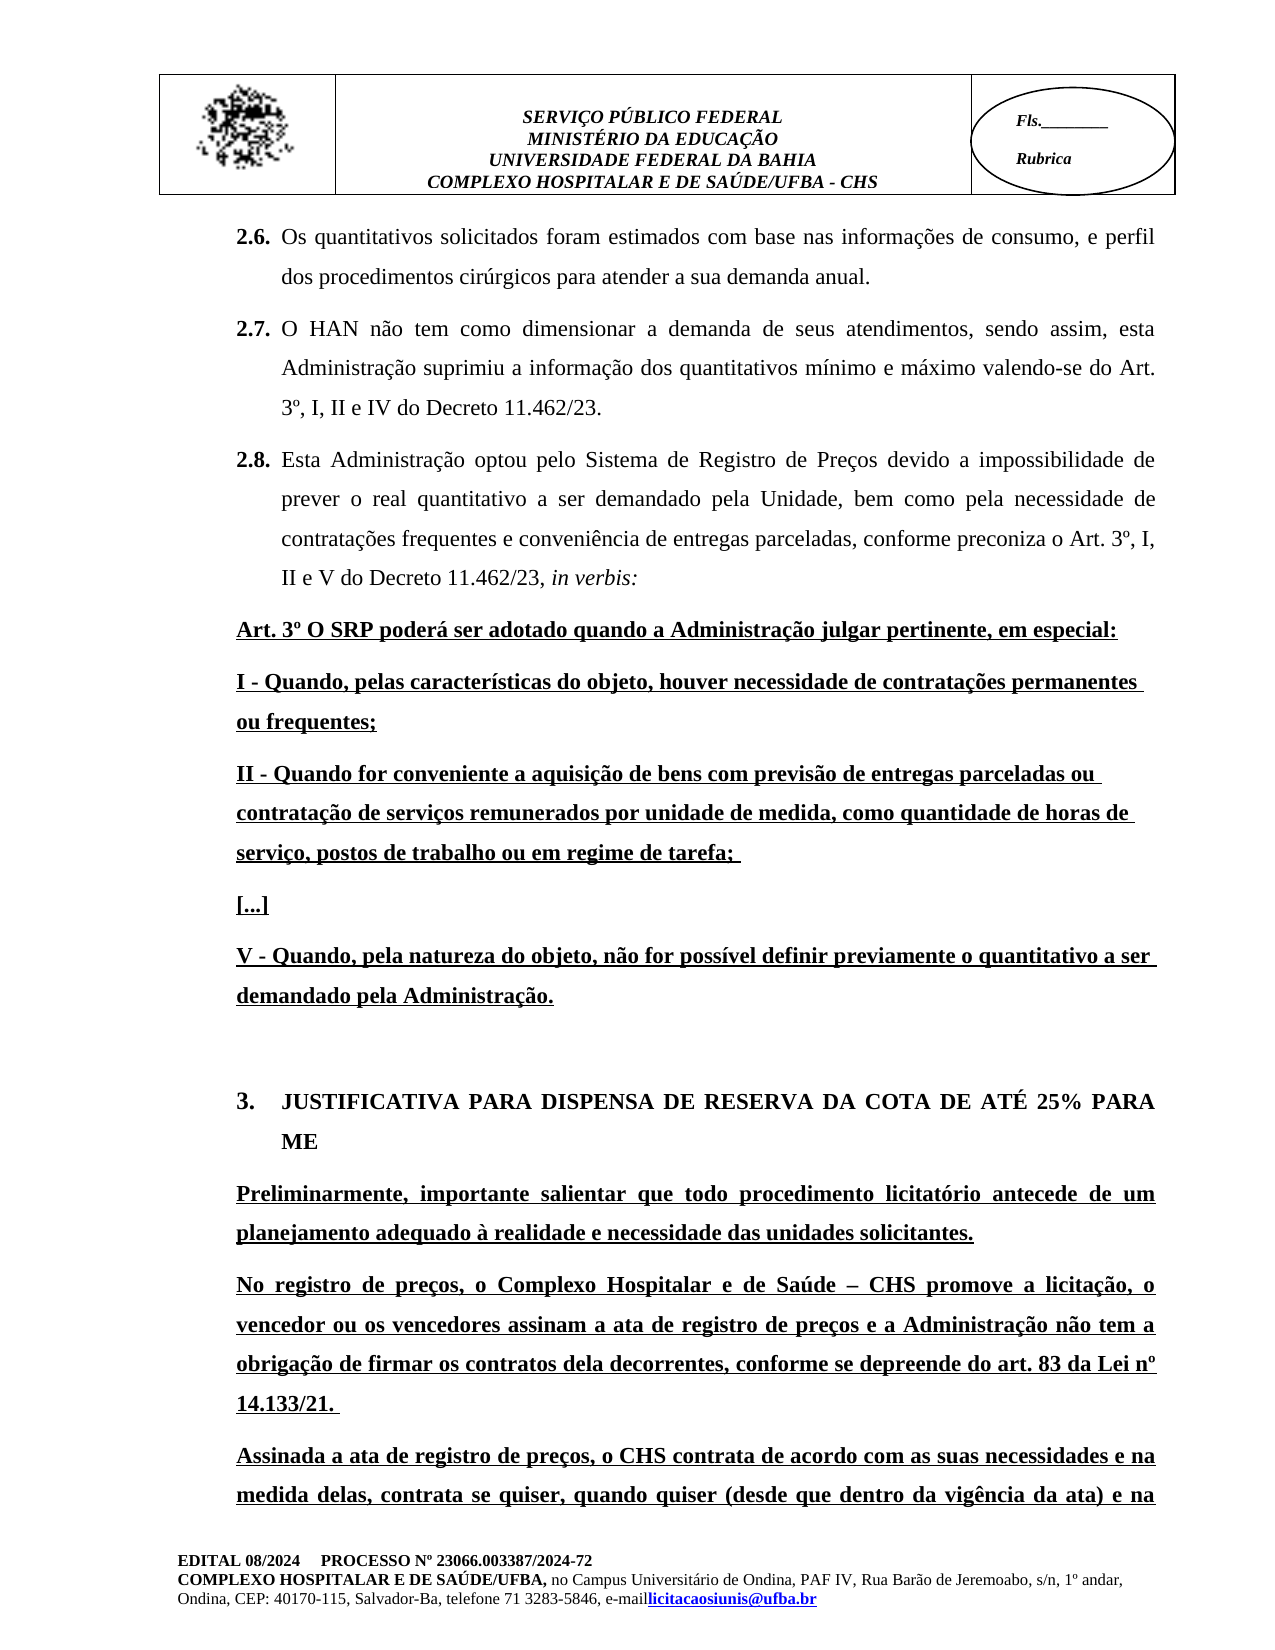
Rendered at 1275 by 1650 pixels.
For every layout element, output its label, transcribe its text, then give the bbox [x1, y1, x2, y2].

text II - Quando for conveniente a aquisição de bens com previsão de entregas parceladas ou contratação de serviços remunerados por unidade de medida, como quantidade de horas de serviço, postos de trabalho ou em regime de tarefa; [236, 760, 1157, 865]
list O HAN não tem como dimensionar a demanda de seus atendimentos, sendo assim, esta Administração suprimiu a informação dos quantitativos mínimo e máximo valendo-se do Art. 3º, I, II e IV do Decreto 11.462/23. [236, 315, 1157, 420]
text I - Quando, pelas características do objeto, houver necessidade de contratações permanentes ou frequentes; [236, 668, 1157, 734]
text [...] [236, 891, 1157, 917]
text Preliminarmente, importante salientar que todo procedimento licitatório antecede de um planejamento adequado à realidade e necessidade das unidades solicitantes. [236, 1180, 1157, 1246]
text V - Quando, pela natureza do objeto, não for possível definir previamente o quantitativo a ser demandado pela Administração. [236, 943, 1157, 965]
text No registro de preços, o Complexo Hospitalar e de Saúde – CHS promove a licitação, o vencedor ou os vencedores assinam a ata de registro de preços e a Administração não tem a obrigação de firmar os contratos dela decorrentes, conforme se depreende do art. 83 da Lei nº 14.133/21. [236, 1271, 1157, 1373]
text Art. 3º O SRP poderá ser adotado quando a Administração julgar pertinente, em especial: [236, 616, 1157, 643]
text No registro de preços, o Complexo Hospitalar e de Saúde – CHS promove a licitação, o vencedor ou os vencedores assinam a ata de registro de preços e a Administração não tem a obrigação de firmar os contratos dela decorrentes, conforme se depreende do art. 83 da Lei nº 14.133/21. [236, 1374, 1157, 1416]
list Esta Administração optou pelo Sistema de Registro de Preços devido a impossibilidade de prever o real quantitativo a ser demandado pela Unidade, bem como pela necessidade de contratações frequentes e conveniência de entregas parceladas, conforme preconiza o Art. 3º, I, II e V do Decreto 11.462/23, in verbis: [236, 446, 1157, 591]
text V - Quando, pela natureza do objeto, não for possível definir previamente o quantitativo a ser demandado pela Administração. [236, 967, 1157, 1008]
list Os quantitativos solicitados foram estimados com base nas informações de consumo, e perfil dos procedimentos cirúrgicos para atender a sua demanda anual. [236, 223, 1157, 289]
list JUSTIFICATIVA PARA DISPENSA DE RESERVA DA COTA DE ATÉ 25% PARA ME [236, 1086, 1157, 1154]
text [236, 1442, 1157, 1508]
